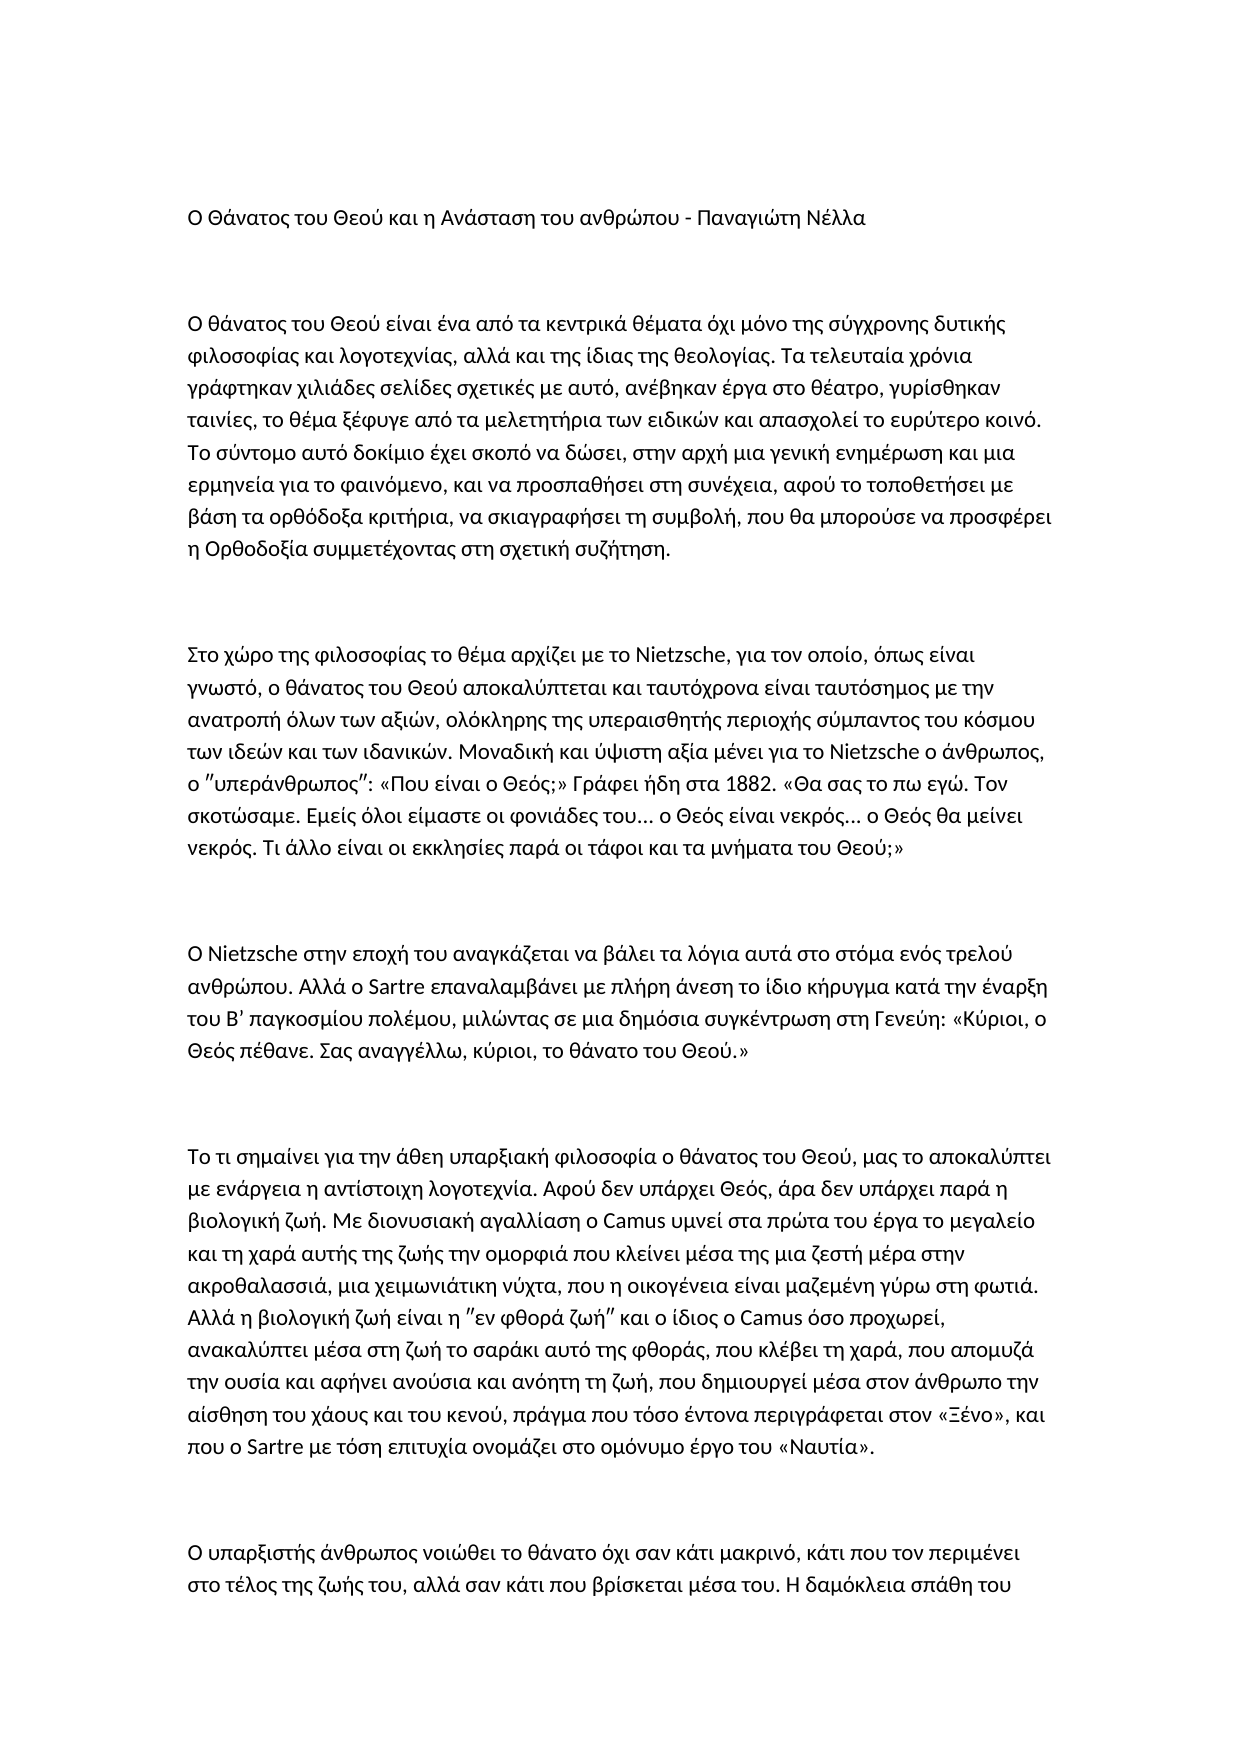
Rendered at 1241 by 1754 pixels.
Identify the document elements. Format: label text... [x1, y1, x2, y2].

text Στο χώρο της φιλοσοφίας το θέμα αρχίζει με το Nietzsche, για τον οποίο, όπως είναι γνωστό, ο θάνατος του Θεού αποκαλύπτεται και ταυτόχρονα είναι ταυτόσημος με την ανατροπή όλων των αξιών, ολόκληρης της υπεραισθητής περιοχής σύμπαντος του κόσμου των ιδεών και των ιδανικών. Μοναδική και ύψιστη αξία μένει για το Nietzsche ο άνθρωπος, ο ″υπεράνθρωπος″: «Που είναι ο Θεός;» Γράφει ήδη στα 1882. «Θα σας το πω εγώ. Τον σκοτώσαμε. Εμείς όλοι είμαστε οι φονιάδες του... ο Θεός είναι νεκρός... ο Θεός θα μείνει νεκρός. Τι άλλο είναι οι εκκλησίες παρά οι τάφοι και τα μνήματα του Θεού;» [187, 640, 1053, 862]
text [187, 1538, 1053, 1598]
text Ο θάνατος του Θεού είναι ένα από τα κεντρικά θέματα όχι μόνο της σύγχρονης δυτικής φιλοσοφίας και λογοτεχνίας, αλλά και της ίδιας της θεολογίας. Τα τελευταία χρόνια γράφτηκαν χιλιάδες σελίδες σχετικές με αυτό, ανέβηκαν έργα στο θέατρο, γυρίσθηκαν ταινίες, το θέμα ξέφυγε από τα μελετητήρια των ειδικών και απασχολεί το ευρύτερο κοινό. Το σύντομο αυτό δοκίμιο έχει σκοπό να δώσει, στην αρχή μια γενική ενημέρωση και μια ερμηνεία για το φαινόμενο, και να προσπαθήσει στη συνέχεια, αφού το τοποθετήσει με βάση τα ορθόδοξα κριτήρια, να σκιαγραφήσει τη συμβολή, που θα μπορούσε να προσφέρει η Ορθοδοξία συμμετέχοντας στη σχετική συζήτηση. [187, 309, 1053, 562]
text Το τι σημαίνει για την άθεη υπαρξιακή φιλοσοφία ο θάνατος του Θεού, μας το αποκαλύπτει με ενάργεια η αντίστοιχη λογοτεχνία. Αφού δεν υπάρχει Θεός, άρα δεν υπάρχει παρά η βιολογική ζωή. Με διονυσιακή αγαλλίαση ο Camus υμνεί στα πρώτα του έργα το μεγαλείο και τη χαρά αυτής της ζωής την ομορφιά που κλείνει μέσα της μια ζεστή μέρα στην ακροθαλασσιά, μια χειμωνιάτικη νύχτα, που η οικογένεια είναι μαζεμένη γύρω στη φωτιά. Αλλά η βιολογική ζωή είναι η ″εν φθορά ζωή″ και ο ίδιος ο Camus όσο προχωρεί, ανακαλύπτει μέσα στη ζωή το σαράκι αυτό της φθοράς, που κλέβει τη χαρά, που απομυζά την ουσία και αφήνει ανούσια και ανόητη τη ζωή, που δημιουργεί μέσα στον άνθρωπο την αίσθηση του χάους και του κενού, πράγμα που τόσο έντονα περιγράφεται στον «Ξένο», και που ο Sartre με τόση επιτυχία ονομάζει στο ομόνυμο έργο του «Ναυτία». [187, 1142, 1053, 1460]
text Ο Θάνατος του Θεού και η Ανάσταση του ανθρώπου - Παναγιώτη Νέλλα [187, 203, 1053, 231]
text Ο Nietzsche στην εποχή του αναγκάζεται να βάλει τα λόγια αυτά στο στόμα ενός τρελού ανθρώπου. Αλλά ο Sartre επαναλαμβάνει με πλήρη άνεση το ίδιο κήρυγμα κατά την έναρξη του Β’ παγκοσμίου πολέμου, μιλώντας σε μια δημόσια συγκέντρωση στη Γενεύη: «Κύριοι, ο Θεός πέθανε. Σας αναγγέλλω, κύριοι, το θάνατο του Θεού.» [187, 939, 1053, 1064]
